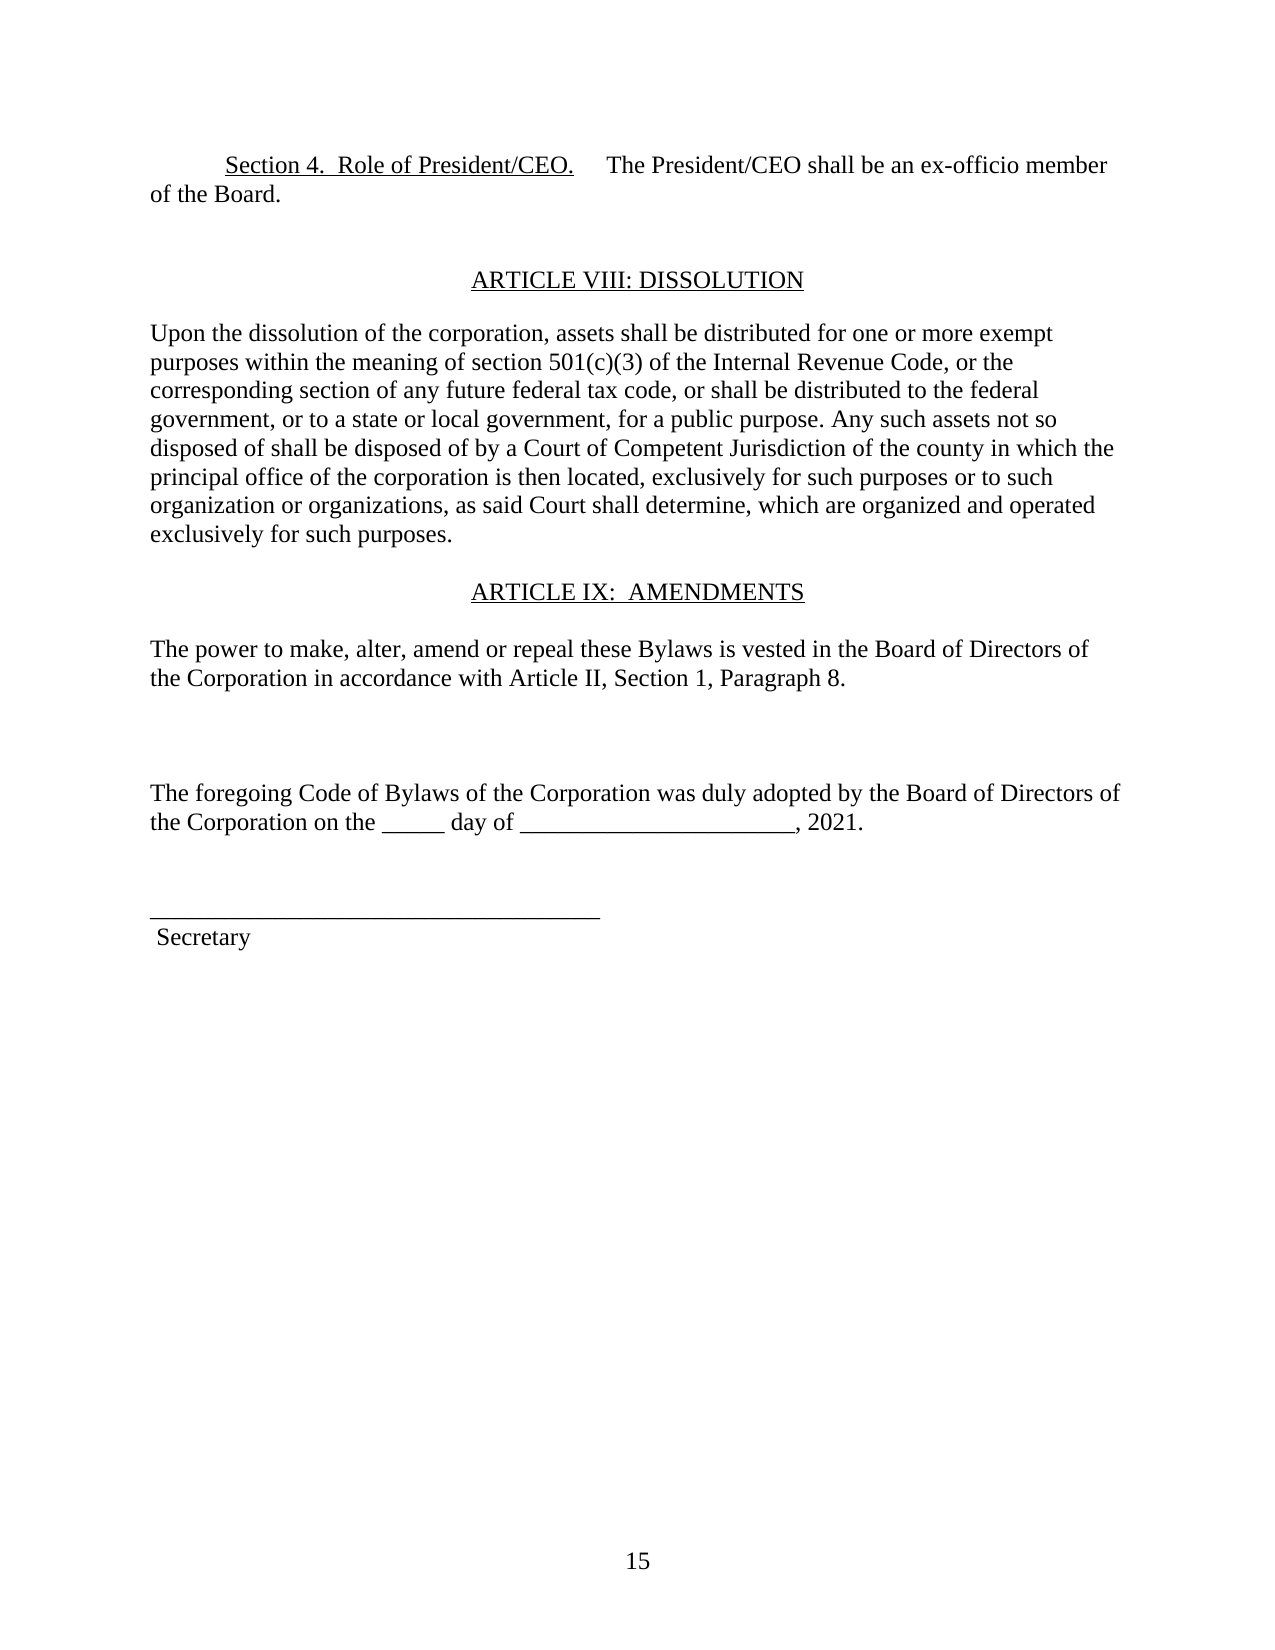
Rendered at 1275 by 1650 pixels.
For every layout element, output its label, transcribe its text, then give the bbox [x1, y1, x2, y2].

text ____________________________________ [150, 893, 1125, 922]
text Secretary [150, 922, 1125, 950]
text Section 4. Role of President/CEO. The President/CEO shall be an ex-officio member of the Board. [150, 150, 1125, 207]
text Upon the dissolution of the corporation, assets shall be distributed for one or more exempt purposes within the meaning of section 501(c)(3) of the Internal Revenue Code, or the corresponding section of any future federal tax code, or shall be distributed to the federal government, or to a state or local government, for a public purpose. Any such assets not so disposed of shall be disposed of by a Court of Competent Jurisdiction of the county in which the principal office of the corporation is then located, exclusively for such purposes or to such organization or organizations, as said Court shall determine, which are organized and operated exclusively for such purposes. [150, 318, 1125, 548]
text The power to make, alter, amend or repeal these Bylaws is vested in the Board of Directors of the Corporation in accordance with Article II, Section 1, Paragraph 8. [150, 634, 1125, 692]
text The foregoing Code of Bylaws of the Corporation was duly adopted by the Board of Directors of the Corporation on the _____ day of ______________________, 2021. [150, 778, 1125, 835]
text ARTICLE VIII: DISSOLUTION [150, 265, 1125, 294]
text ARTICLE IX: AMENDMENTS [150, 577, 1125, 605]
